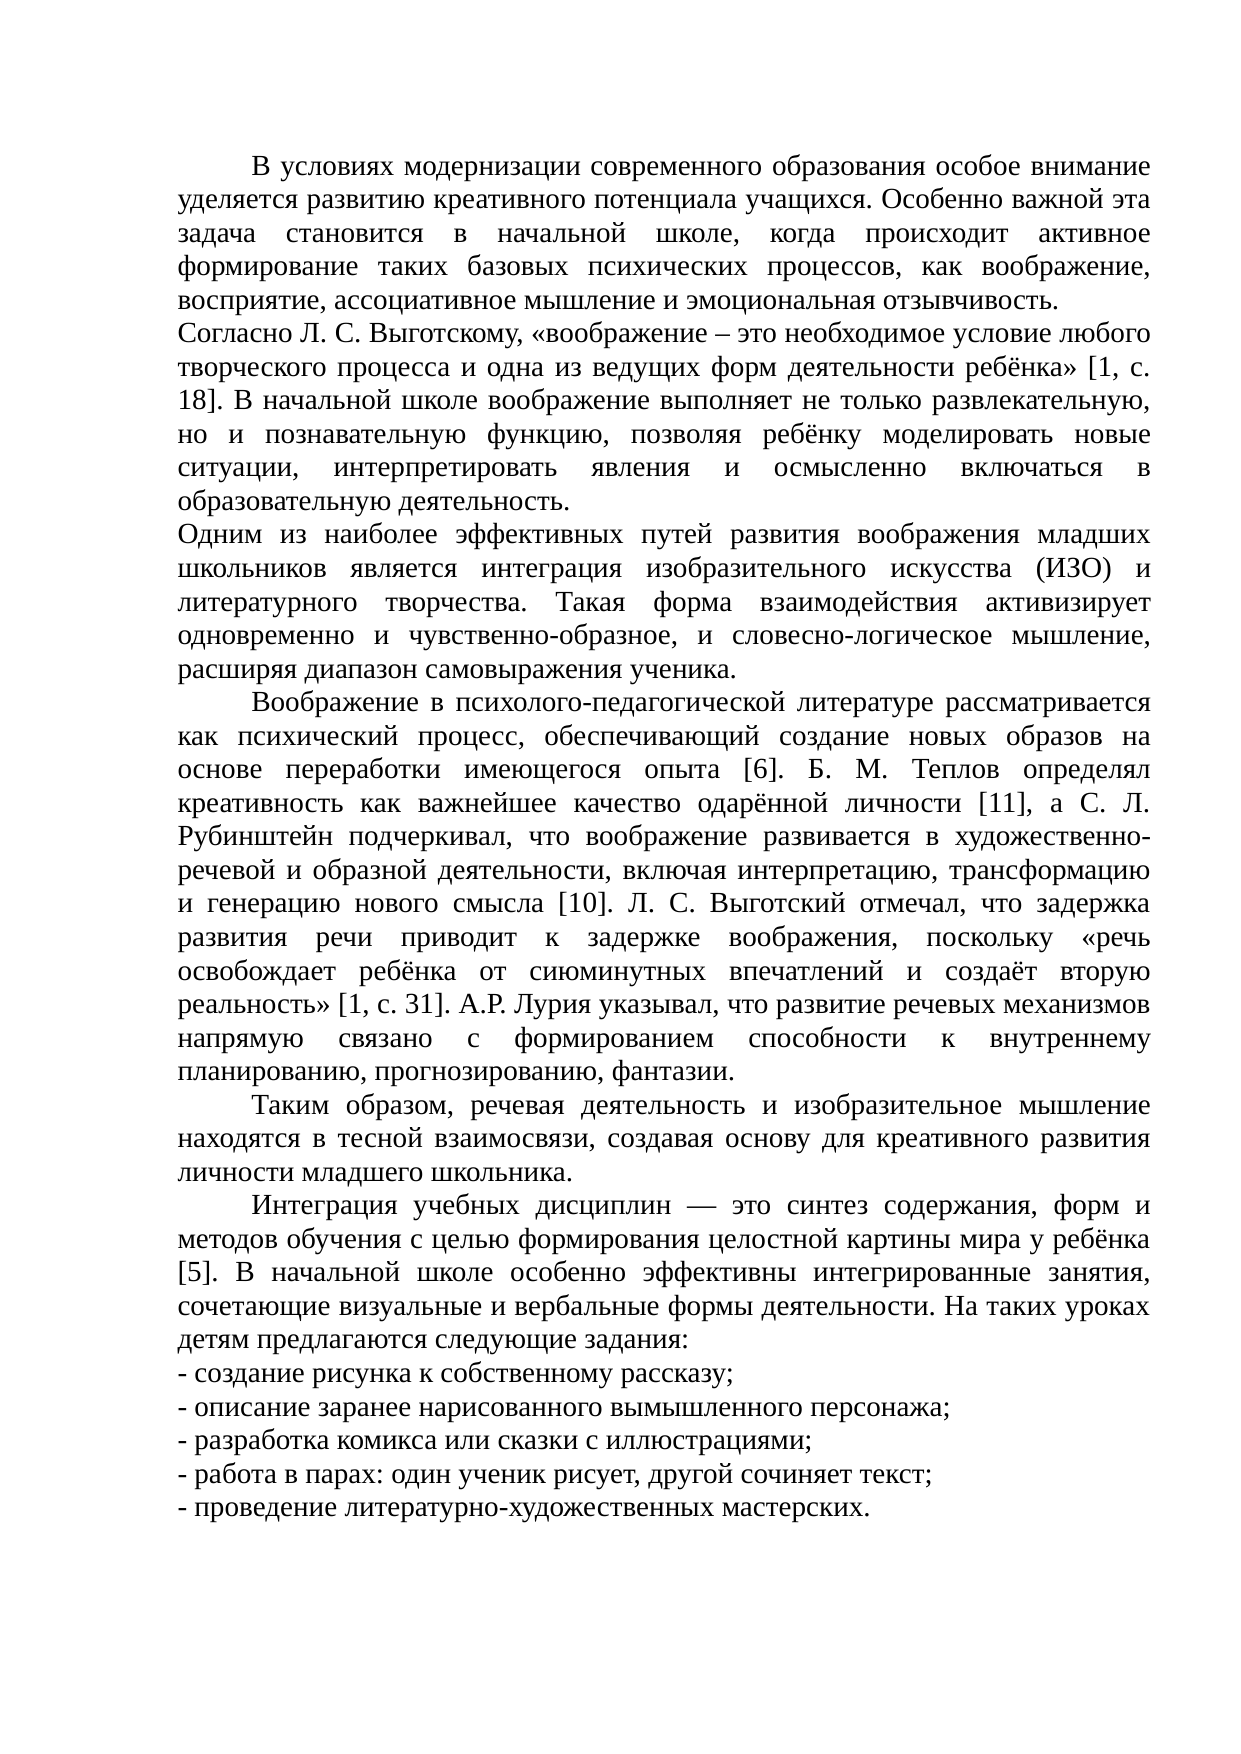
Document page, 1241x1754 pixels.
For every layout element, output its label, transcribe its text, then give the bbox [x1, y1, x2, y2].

text - создание рисунка к собственному рассказу; [177, 1355, 1152, 1389]
text Одним из наиболее эффективных путей развития воображения младших школьников является интеграция изобразительного искусства (ИЗО) и литературного творчества. Такая форма взаимодействия активизирует одновременно и чувственно-образное, и словесно-логическое мышление, расширяя диапазон самовыражения ученика. [177, 517, 1152, 684]
text Таким образом, речевая деятельность и изобразительное мышление находятся в тесной взаимосвязи, создавая основу для креативного развития личности младшего школьника. [177, 1087, 1152, 1187]
text Согласно Л. С. Выготскому, «воображение – это необходимое условие любого творческого процесса и одна из ведущих форм деятельности ребёнка» [1, с. 18]. В начальной школе воображение выполняет не только развлекательную, но и познавательную функцию, позволяя ребёнку моделировать новые ситуации, интерпретировать явления и осмысленно включаться в образовательную деятельность. [177, 315, 1152, 517]
text - работа в парах: один ученик рисует, другой сочиняет текст; [177, 1456, 1152, 1489]
text Интеграция учебных дисциплин — это синтез содержания, форм и методов обучения с целью формирования целостной картины мира у ребёнка [5]. В начальной школе особенно эффективны интегрированные занятия, сочетающие визуальные и вербальные формы деятельности. На таких уроках детям предлагаются следующие задания: [177, 1187, 1152, 1355]
text - описание заранее нарисованного вымышленного персонажа; [177, 1389, 1152, 1422]
text - разработка комикса или сказки с иллюстрациями; [177, 1422, 1152, 1456]
text Воображение в психолого-педагогической литературе рассматривается как психический процесс, обеспечивающий создание новых образов на основе переработки имеющегося опыта [6]. Б. М. Теплов определял креативность как важнейшее качество одарённой личности [11], а С. Л. Рубинштейн подчеркивал, что воображение развивается в художественно-речевой и образной деятельности, включая интерпретацию, трансформацию и генерацию нового смысла [10]. Л. С. Выготский отмечал, что задержка развития речи приводит к задержке воображения, поскольку «речь освобождает ребёнка от сиюминутных впечатлений и создаёт вторую реальность» [1, с. 31]. А.Р. Лурия указывал, что развитие речевых механизмов напрямую связано с формированием способности к внутреннему планированию, прогнозированию, фантазии. [177, 684, 1152, 1087]
text - проведение литературно-художественных мастерских. [177, 1489, 1152, 1523]
text В условиях модернизации современного образования особое внимание уделяется развитию креативного потенциала учащихся. Особенно важной эта задача становится в начальной школе, когда происходит активное формирование таких базовых психических процессов, как воображение, восприятие, ассоциативное мышление и эмоциональная отзывчивость. [177, 148, 1152, 315]
